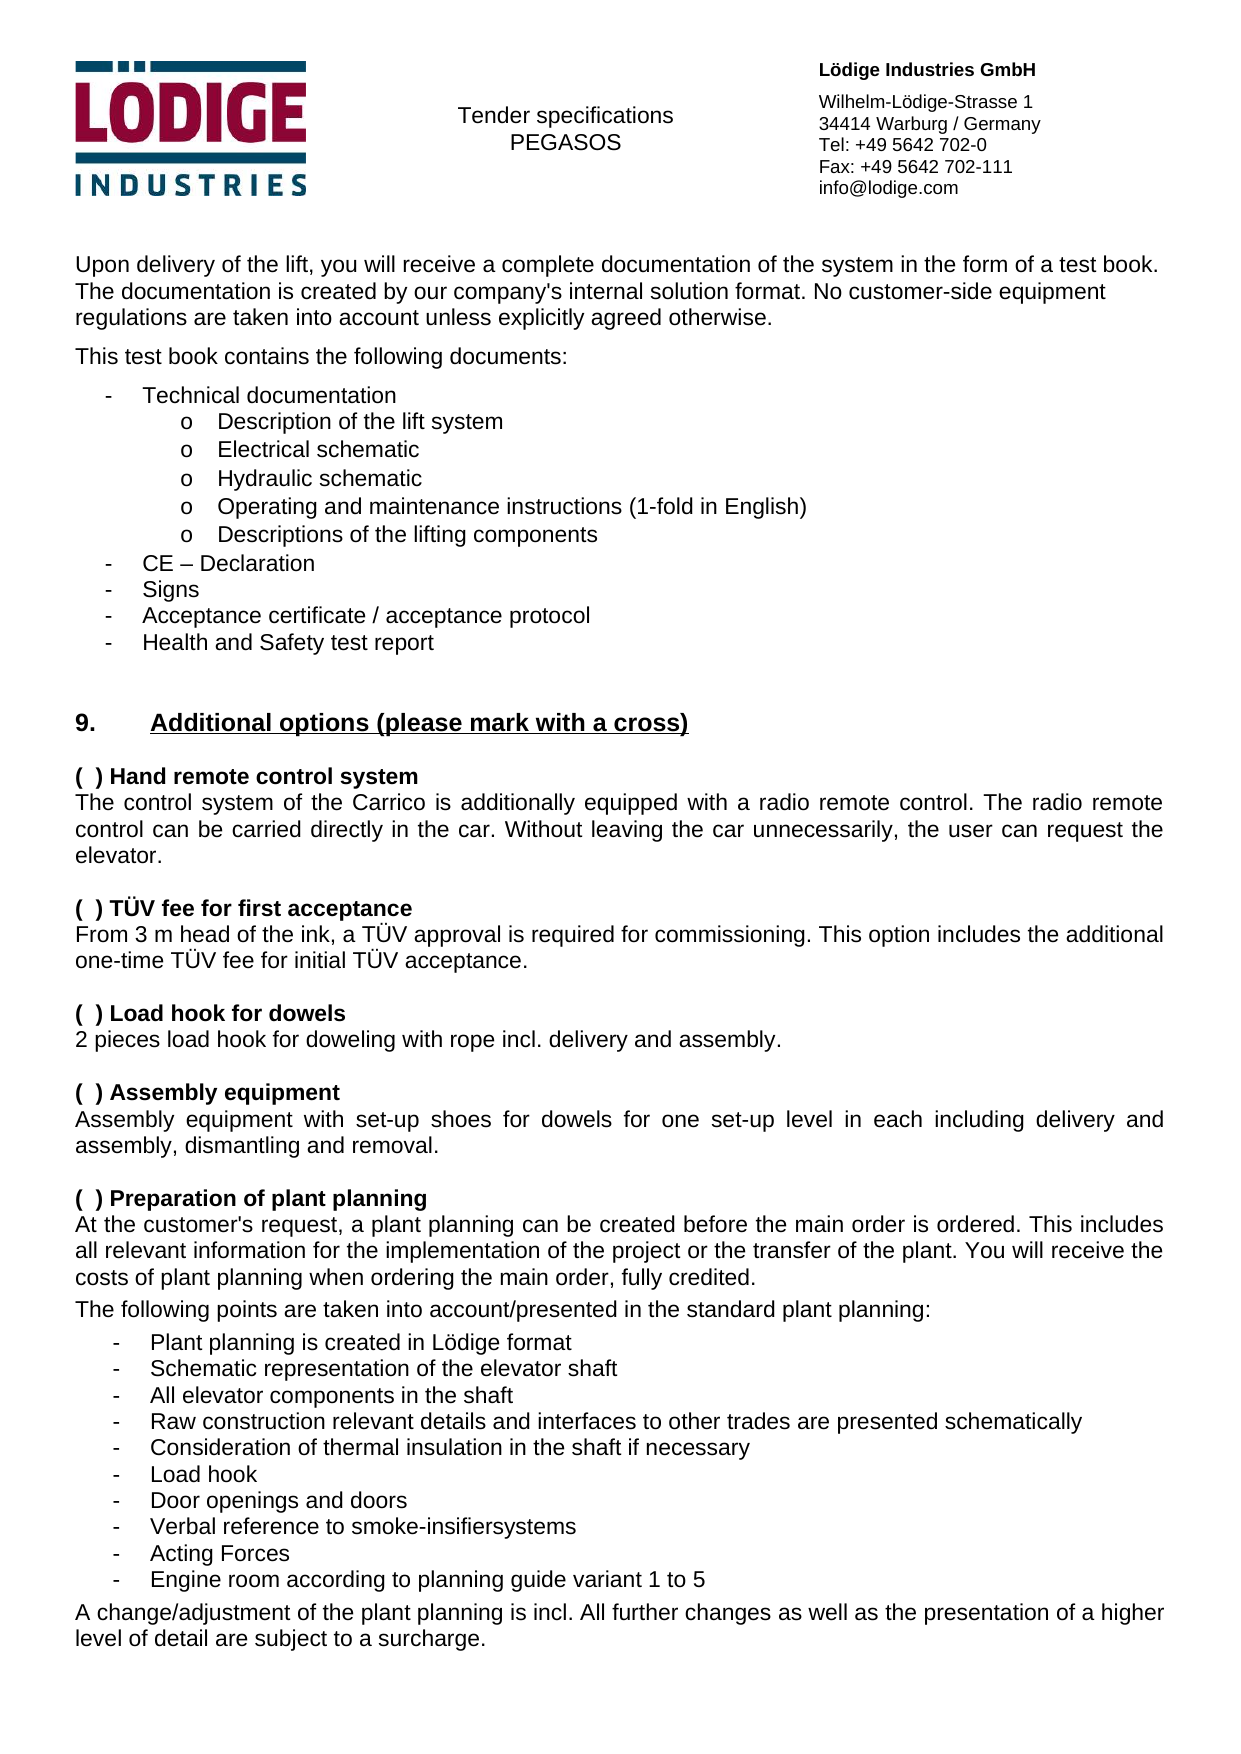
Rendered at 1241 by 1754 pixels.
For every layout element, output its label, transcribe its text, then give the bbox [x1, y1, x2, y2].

list Description of the lift system [179, 408, 1165, 436]
list Hydraulic schematic [179, 465, 1165, 493]
text Additional options (please mark with a cross) [75, 708, 1165, 737]
list Acceptance certificate / acceptance protocol [104, 602, 1165, 629]
list Load hook [112, 1461, 1165, 1487]
list Plant planning is created in Lödige format [112, 1329, 1165, 1355]
list Health and Safety test report [104, 629, 1165, 655]
text At the customer's request, a plant planning can be created before the main order is ordered. This includes all relevant information for the implementation of the project or the transfer of the plant. You will receive the costs of plant planning when ordering the main order, fully credited. [75, 1211, 1165, 1290]
list CE – Declaration [104, 550, 1165, 576]
picture [75, 61, 306, 153]
picture [75, 162, 306, 196]
text This test book contains the following documents: [75, 343, 1165, 369]
list Descriptions of the lifting components [179, 521, 1165, 550]
text 2 pieces load hook for doweling with rope incl. delivery and assembly. [75, 1026, 1165, 1053]
list Schematic representation of the elevator shaft [112, 1355, 1165, 1382]
list Acting Forces [112, 1540, 1165, 1566]
text ( ) Load hook for dowels [75, 1000, 1165, 1026]
text A change/adjustment of the plant planning is incl. All further changes as well as the presentation of a higher level of detail are subject to a surcharge. [75, 1599, 1165, 1651]
text ( ) TÜV fee for first acceptance [75, 895, 1165, 921]
list Door openings and doors [112, 1487, 1165, 1513]
text ( ) Assembly equipment [75, 1079, 1165, 1106]
text The following points are taken into account/presented in the standard plant planning: [75, 1296, 1165, 1323]
list Verbal reference to smoke-insifiersystems [112, 1513, 1165, 1540]
list Electrical schematic [179, 436, 1165, 465]
text The control system of the Carrico is additionally equipped with a radio remote control. The radio remote control can be carried directly in the car. Without leaving the car unnecessarily, the user can request the elevator. [75, 789, 1165, 868]
text ( ) Preparation of plant planning [75, 1184, 1165, 1211]
list Technical documentation [104, 382, 1165, 408]
list All elevator components in the shaft [112, 1382, 1165, 1408]
picture [96, 186, 105, 196]
list Raw construction relevant details and interfaces to other trades are presented schematically [112, 1408, 1165, 1434]
list Engine room according to planning guide variant 1 to 5 [112, 1566, 1165, 1592]
list Consideration of thermal insulation in the shaft if necessary [112, 1434, 1165, 1461]
list Signs [104, 576, 1165, 602]
list Operating and maintenance instructions (1-fold in English) [179, 493, 1165, 521]
text Upon delivery of the lift, you will receive a complete documentation of the system in the form of a test book. The documentation is created by our company's internal solution format. No customer-side equipment regulations are taken into account unless explicitly agreed otherwise. [75, 251, 1165, 330]
text ( ) Hand remote control system [75, 763, 1165, 789]
text From 3 m head of the ink, a TÜV approval is required for commissioning. This option includes the additional one-time TÜV fee for initial TÜV acceptance. [75, 921, 1165, 974]
text Assembly equipment with set-up shoes for dowels for one set-up level in each including delivery and assembly, dismantling and removal. [75, 1106, 1165, 1158]
